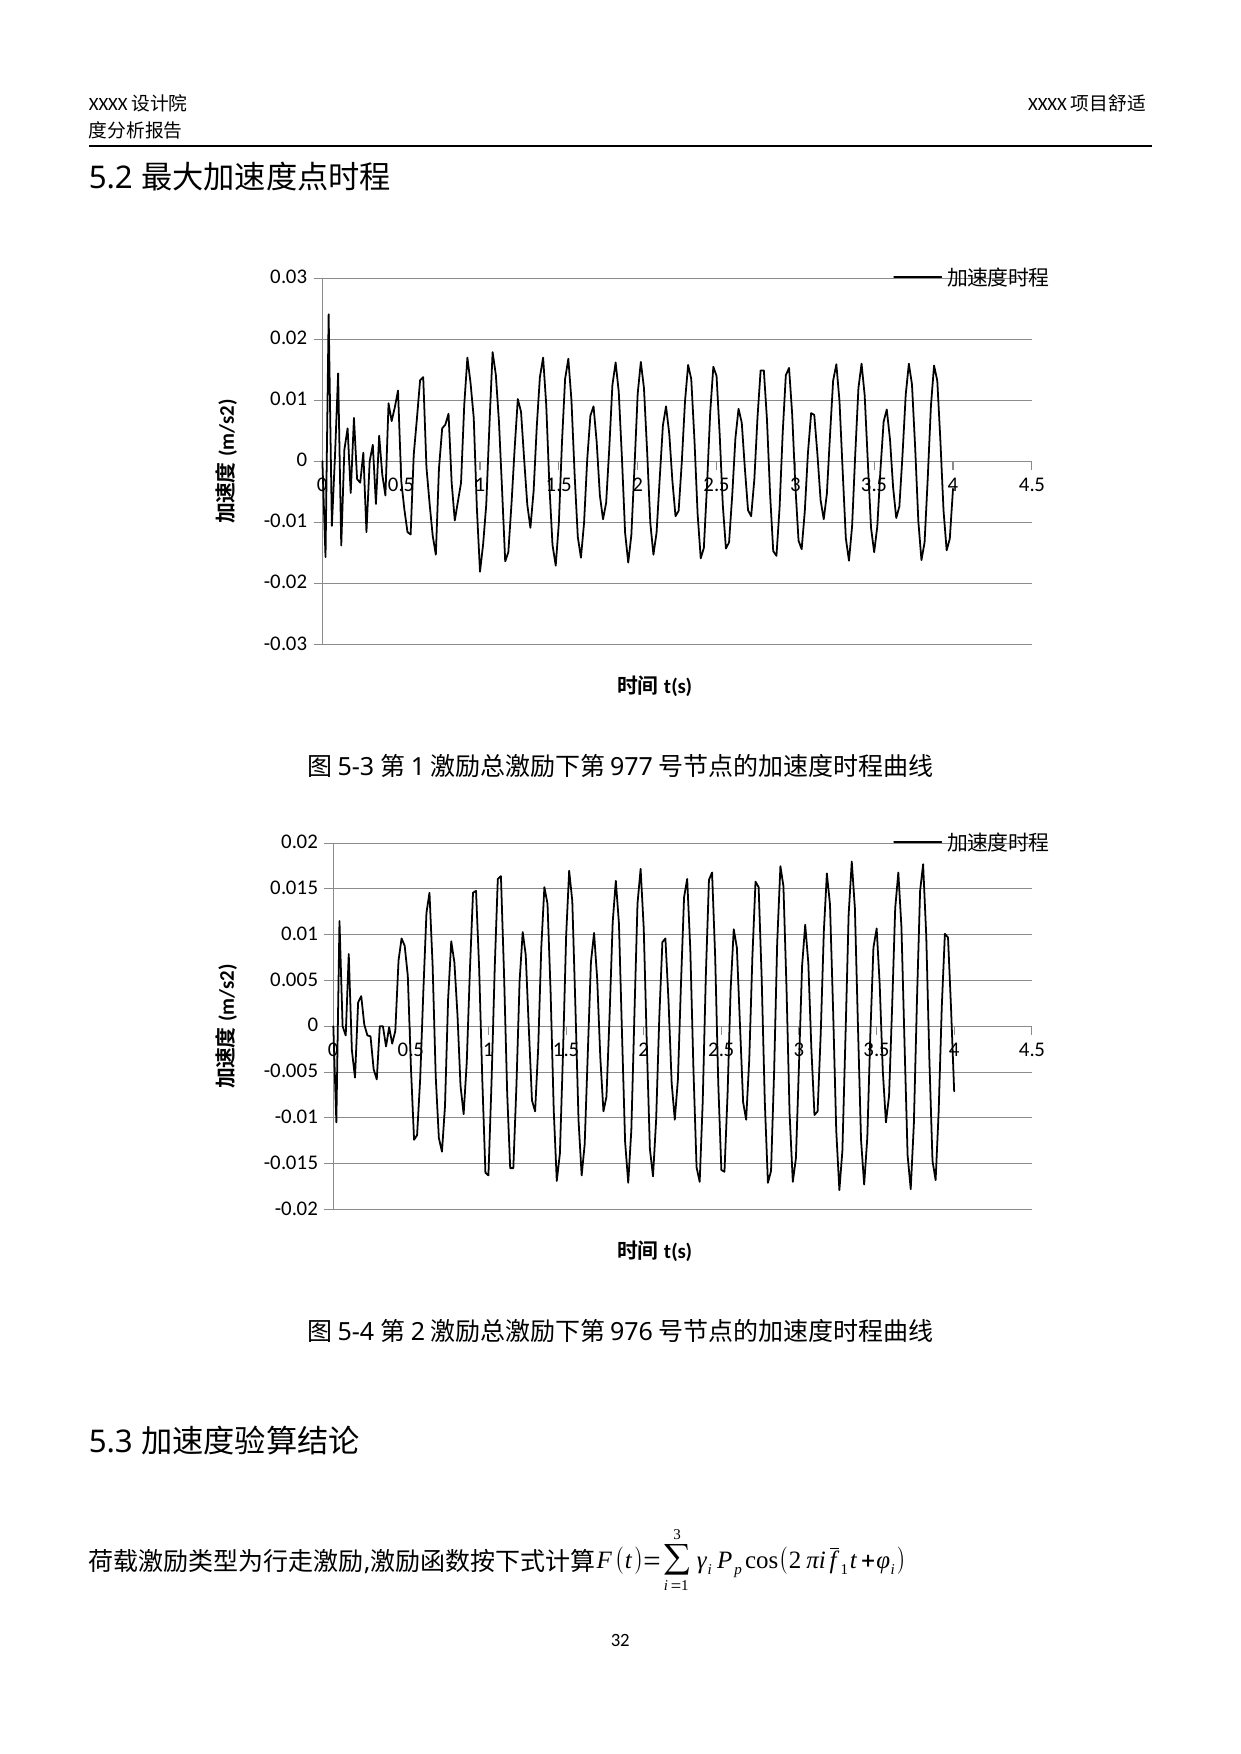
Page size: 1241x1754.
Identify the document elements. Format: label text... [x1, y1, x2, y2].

subtitle 5.3 加速度验算结论 [88, 1416, 1152, 1463]
subtitle 5.2 最大加速度点时程 [88, 151, 1152, 198]
text 图5-3 第1激励总激励下第977号节点的加速度时程曲线 [88, 741, 1152, 788]
text 图5-4 第2激励总激励下第976号节点的加速度时程曲线 [88, 1306, 1152, 1353]
text 荷载激励类型为行走激励,激励函数按下式计算 [88, 1524, 1152, 1595]
